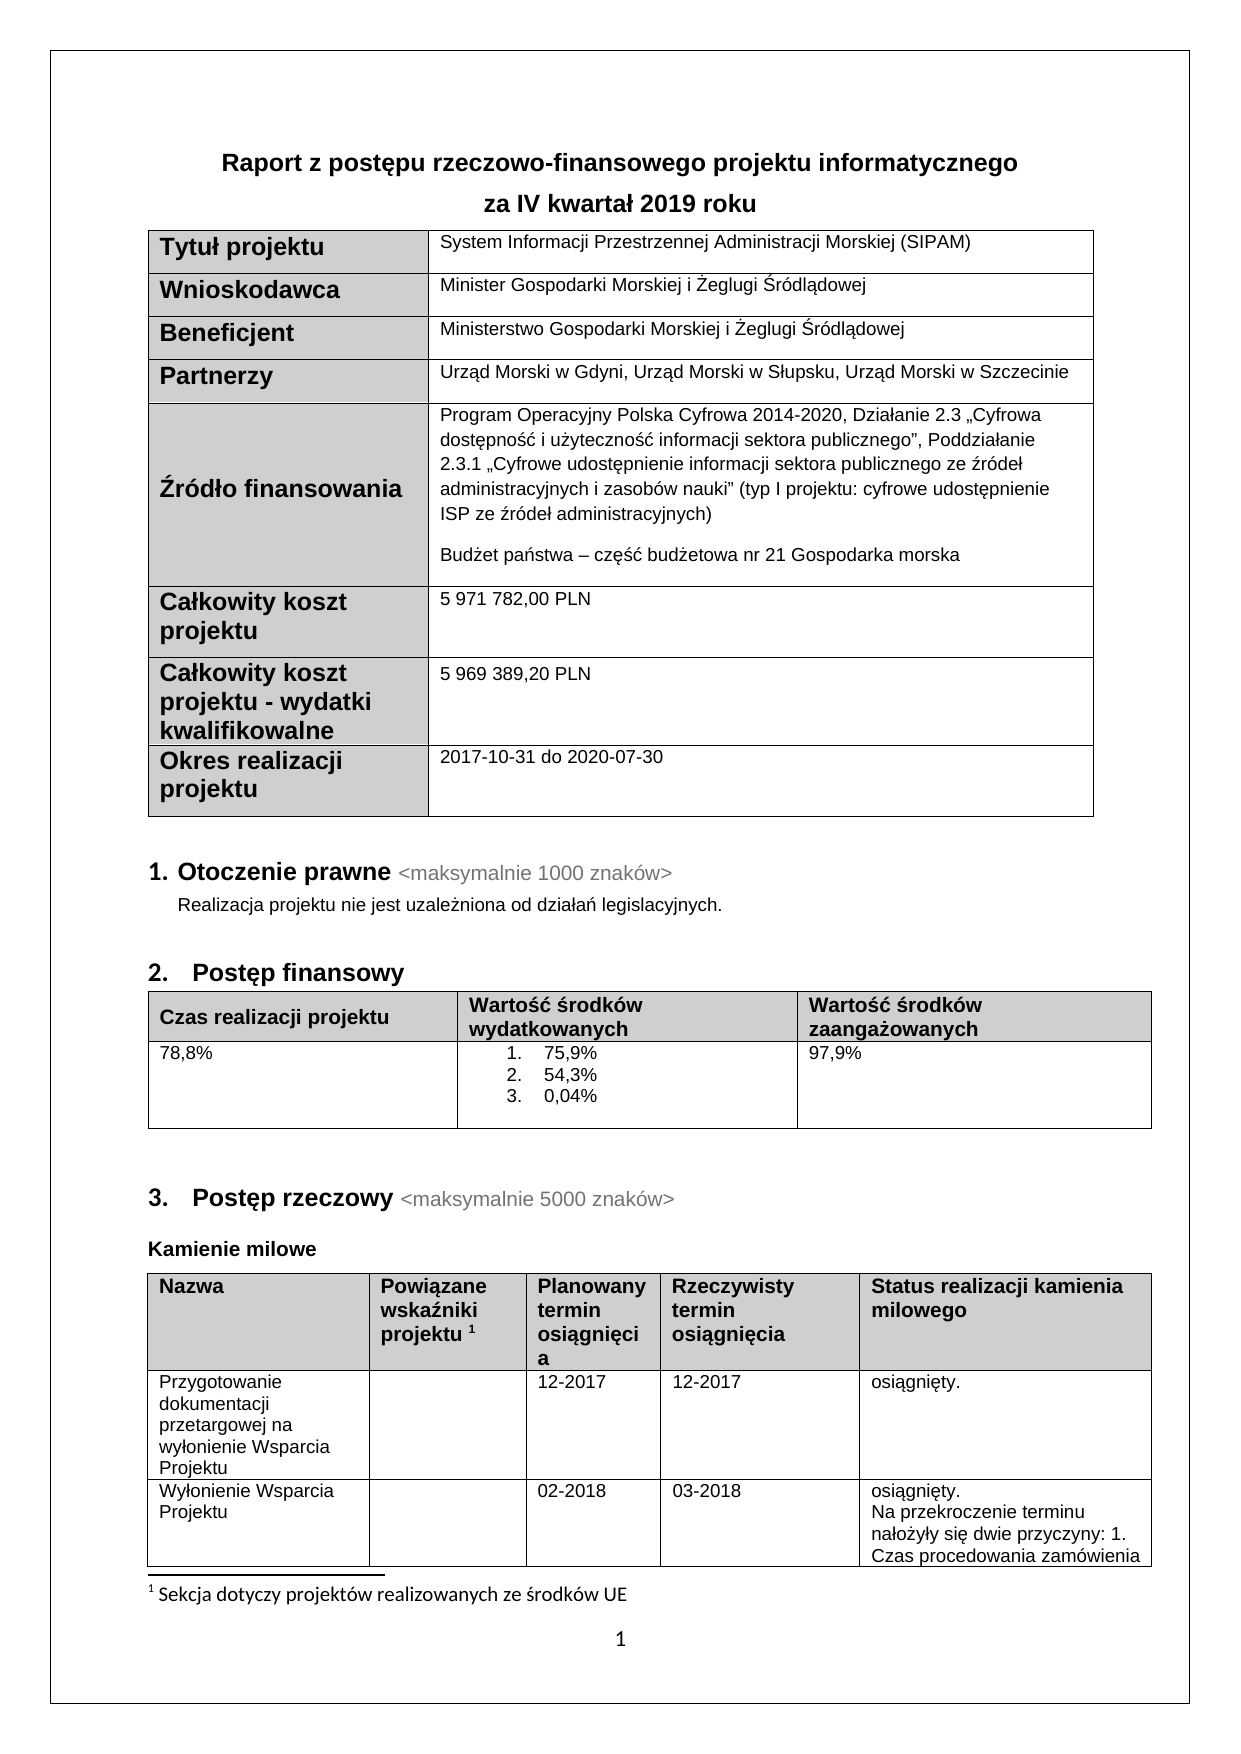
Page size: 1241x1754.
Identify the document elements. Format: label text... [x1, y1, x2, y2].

table_cell Wnioskodawca [149, 274, 428, 316]
table_cell Całkowity koszt projektu [149, 587, 428, 657]
table_header Wartość środków wydatkowanych [458, 992, 797, 1041]
table_cell osiągnięty. [860, 1371, 1151, 1479]
table_cell Urząd Morski w Gdyni, Urząd Morski w Słupsku, Urząd Morski w Szczecinie [429, 360, 1093, 402]
table_cell 02-2018 [527, 1480, 660, 1566]
table_header Powiązane wskaźniki projektu [370, 1274, 526, 1370]
table_cell Ministerstwo Gospodarki Morskiej i Żeglugi Śródlądowej [429, 317, 1093, 359]
table_cell Źródło finansowania [149, 404, 428, 586]
table_cell 78,8% [149, 1042, 457, 1128]
table_cell 5 971 782,00 PLN [429, 587, 1093, 657]
table_cell 12-2017 [661, 1371, 859, 1479]
subtitle Postęp rzeczowy <maksymalnie 5000 znaków> [148, 1180, 1093, 1213]
text Kamienie milowe [148, 1237, 1093, 1261]
table_header Tytuł projektu [149, 231, 428, 273]
table_header System Informacji Przestrzennej Administracji Morskiej (SIPAM) [429, 231, 1093, 273]
subtitle za IV kwartał 2019 roku [148, 189, 1093, 217]
subtitle Postęp finansowy [148, 955, 1093, 988]
table_cell 2017-10-31 do 2020-07-30 [429, 746, 1093, 816]
table_cell 03-2018 [661, 1480, 859, 1566]
table_cell [370, 1480, 526, 1566]
table_cell Partnerzy [149, 360, 428, 402]
table_header Czas realizacji projektu [149, 992, 457, 1041]
table_cell Minister Gospodarki Morskiej i Żeglugi Śródlądowej [429, 274, 1093, 316]
table_header Planowany termin osiągnięcia [527, 1274, 660, 1370]
table_cell Przygotowanie dokumentacji przetargowej na wyłonienie Wsparcia Projektu [148, 1371, 369, 1479]
table_cell Program Operacyjny Polska Cyfrowa 2014-2020, Działanie 2.3 „Cyfrowa dostępność i użyteczność informacji sektora publicznego”, Poddziałanie 2.3.1 „Cyfrowe udostępnienie informacji sektora publicznego ze źródeł administracyjnych i zasobów nauki” (typ I projektu: cyfrowe udostępnienie ISP ze źródeł administracyjnych) Budżet państwa – część budżetowa nr 21 Gospodarka morska [429, 404, 1093, 586]
table_header Rzeczywisty termin osiągnięcia [661, 1274, 859, 1370]
table_header Wartość środków zaangażowanych [798, 992, 1151, 1041]
table_cell 97,9% [798, 1042, 1151, 1128]
table_cell Beneficjent [149, 317, 428, 359]
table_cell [860, 1480, 1151, 1566]
table_cell 12-2017 [527, 1371, 660, 1479]
table_header Status realizacji kamienia milowego [860, 1274, 1151, 1370]
table_cell [370, 1371, 526, 1479]
table_cell Całkowity koszt projektu - wydatki kwalifikowalne [149, 658, 428, 744]
subtitle Otoczenie prawne <maksymalnie 1000 znaków> [148, 854, 1063, 887]
table_header Nazwa [148, 1274, 369, 1370]
table_cell Okres realizacji projektu [149, 746, 428, 816]
subtitle Realizacja projektu nie jest uzależniona od działań legislacyjnych. [148, 894, 1093, 916]
subtitle Raport z postępu rzeczowo-finansowego projektu informatycznego [148, 147, 1093, 176]
table_cell Wyłonienie Wsparcia Projektu [148, 1480, 369, 1566]
table_cell 75,9% 54,3% 0,04% [458, 1042, 797, 1128]
table_cell [429, 658, 1093, 744]
